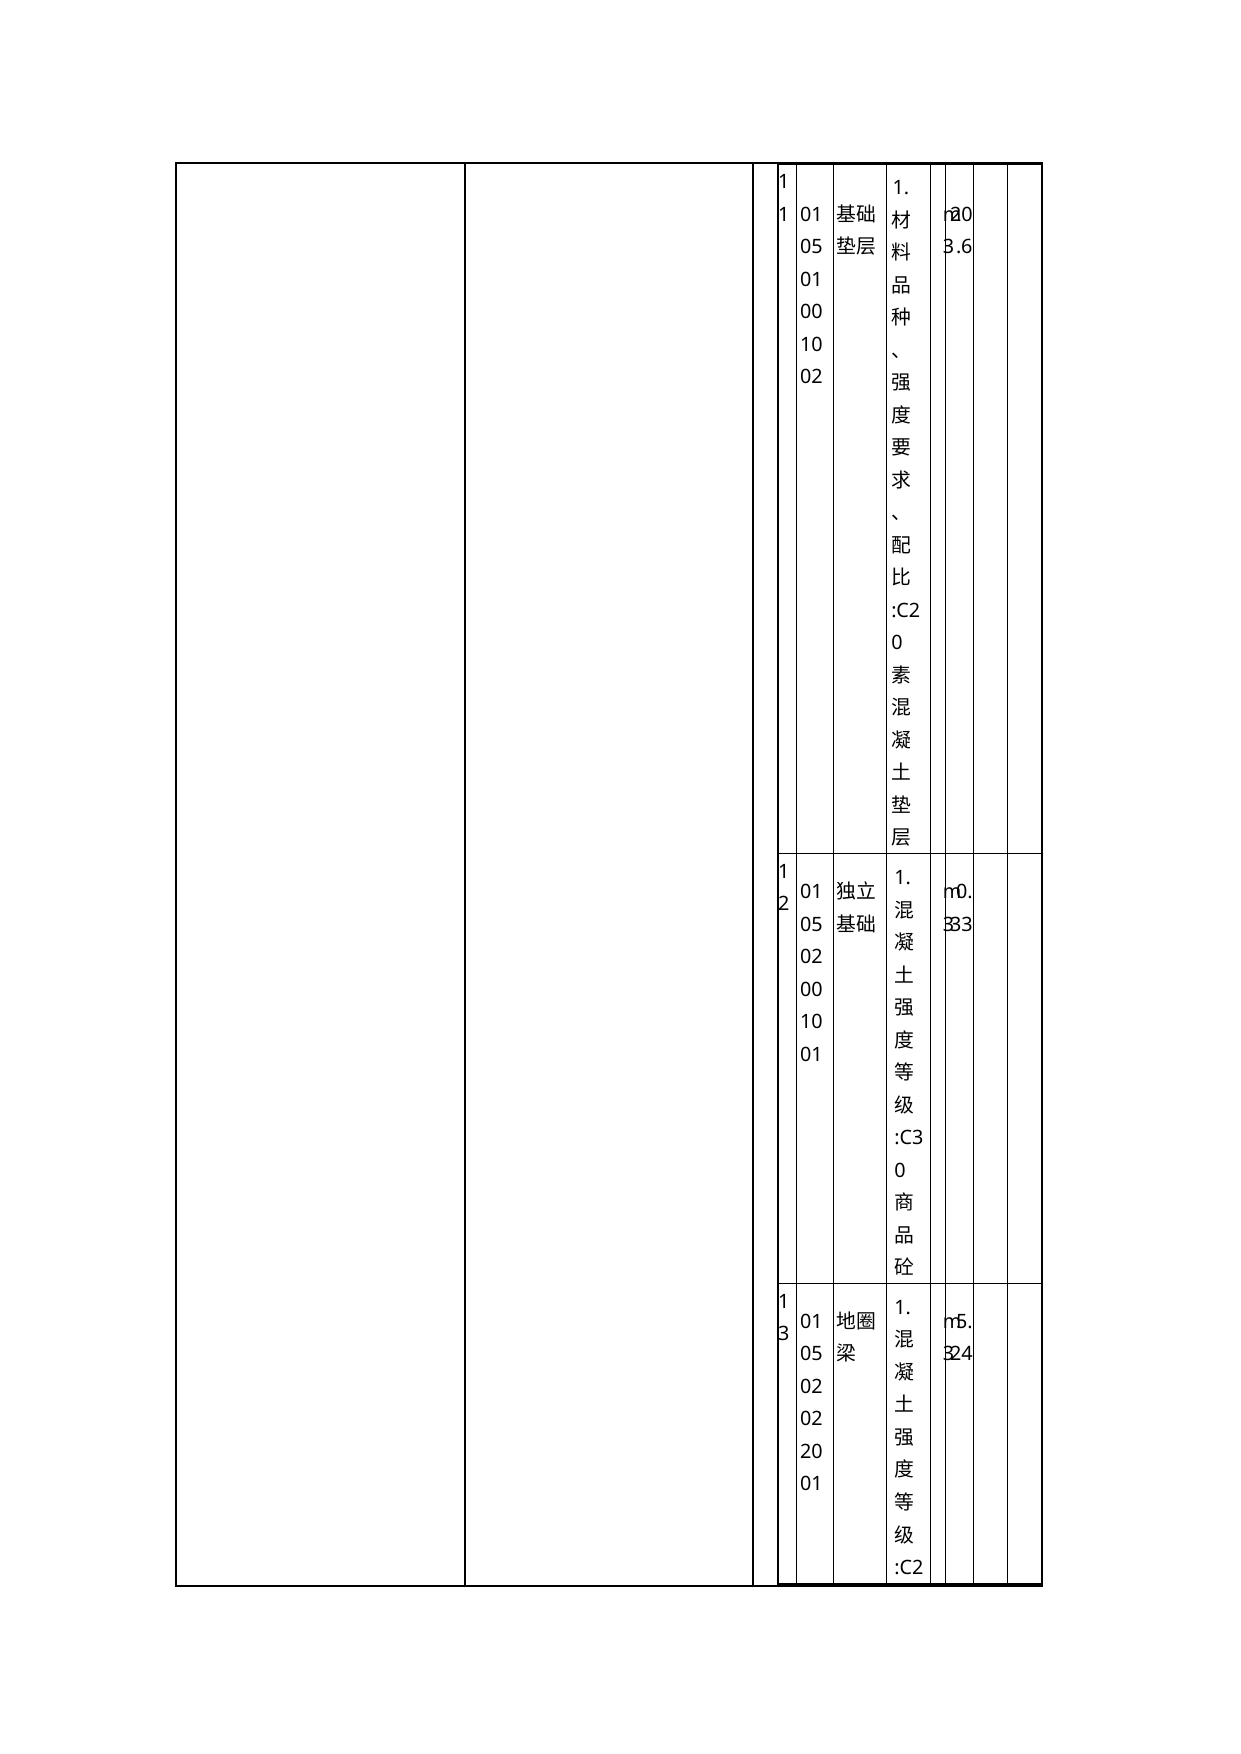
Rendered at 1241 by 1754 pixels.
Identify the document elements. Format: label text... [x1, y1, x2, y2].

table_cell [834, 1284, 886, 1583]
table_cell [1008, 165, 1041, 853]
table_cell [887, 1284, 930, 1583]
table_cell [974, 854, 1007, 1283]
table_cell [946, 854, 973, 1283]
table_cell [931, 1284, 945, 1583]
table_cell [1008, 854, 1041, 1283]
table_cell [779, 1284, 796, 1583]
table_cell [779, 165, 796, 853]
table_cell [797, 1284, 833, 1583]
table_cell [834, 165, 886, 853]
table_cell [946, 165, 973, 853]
table_cell [466, 164, 752, 1585]
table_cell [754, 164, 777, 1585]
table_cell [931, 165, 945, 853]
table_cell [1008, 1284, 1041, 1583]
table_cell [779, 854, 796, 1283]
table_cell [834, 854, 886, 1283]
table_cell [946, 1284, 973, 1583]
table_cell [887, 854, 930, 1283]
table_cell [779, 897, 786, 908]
table_cell 1 [177, 164, 464, 1585]
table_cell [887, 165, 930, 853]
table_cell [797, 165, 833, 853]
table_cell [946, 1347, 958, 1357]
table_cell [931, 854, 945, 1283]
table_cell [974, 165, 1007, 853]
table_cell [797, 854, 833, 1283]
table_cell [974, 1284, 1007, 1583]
